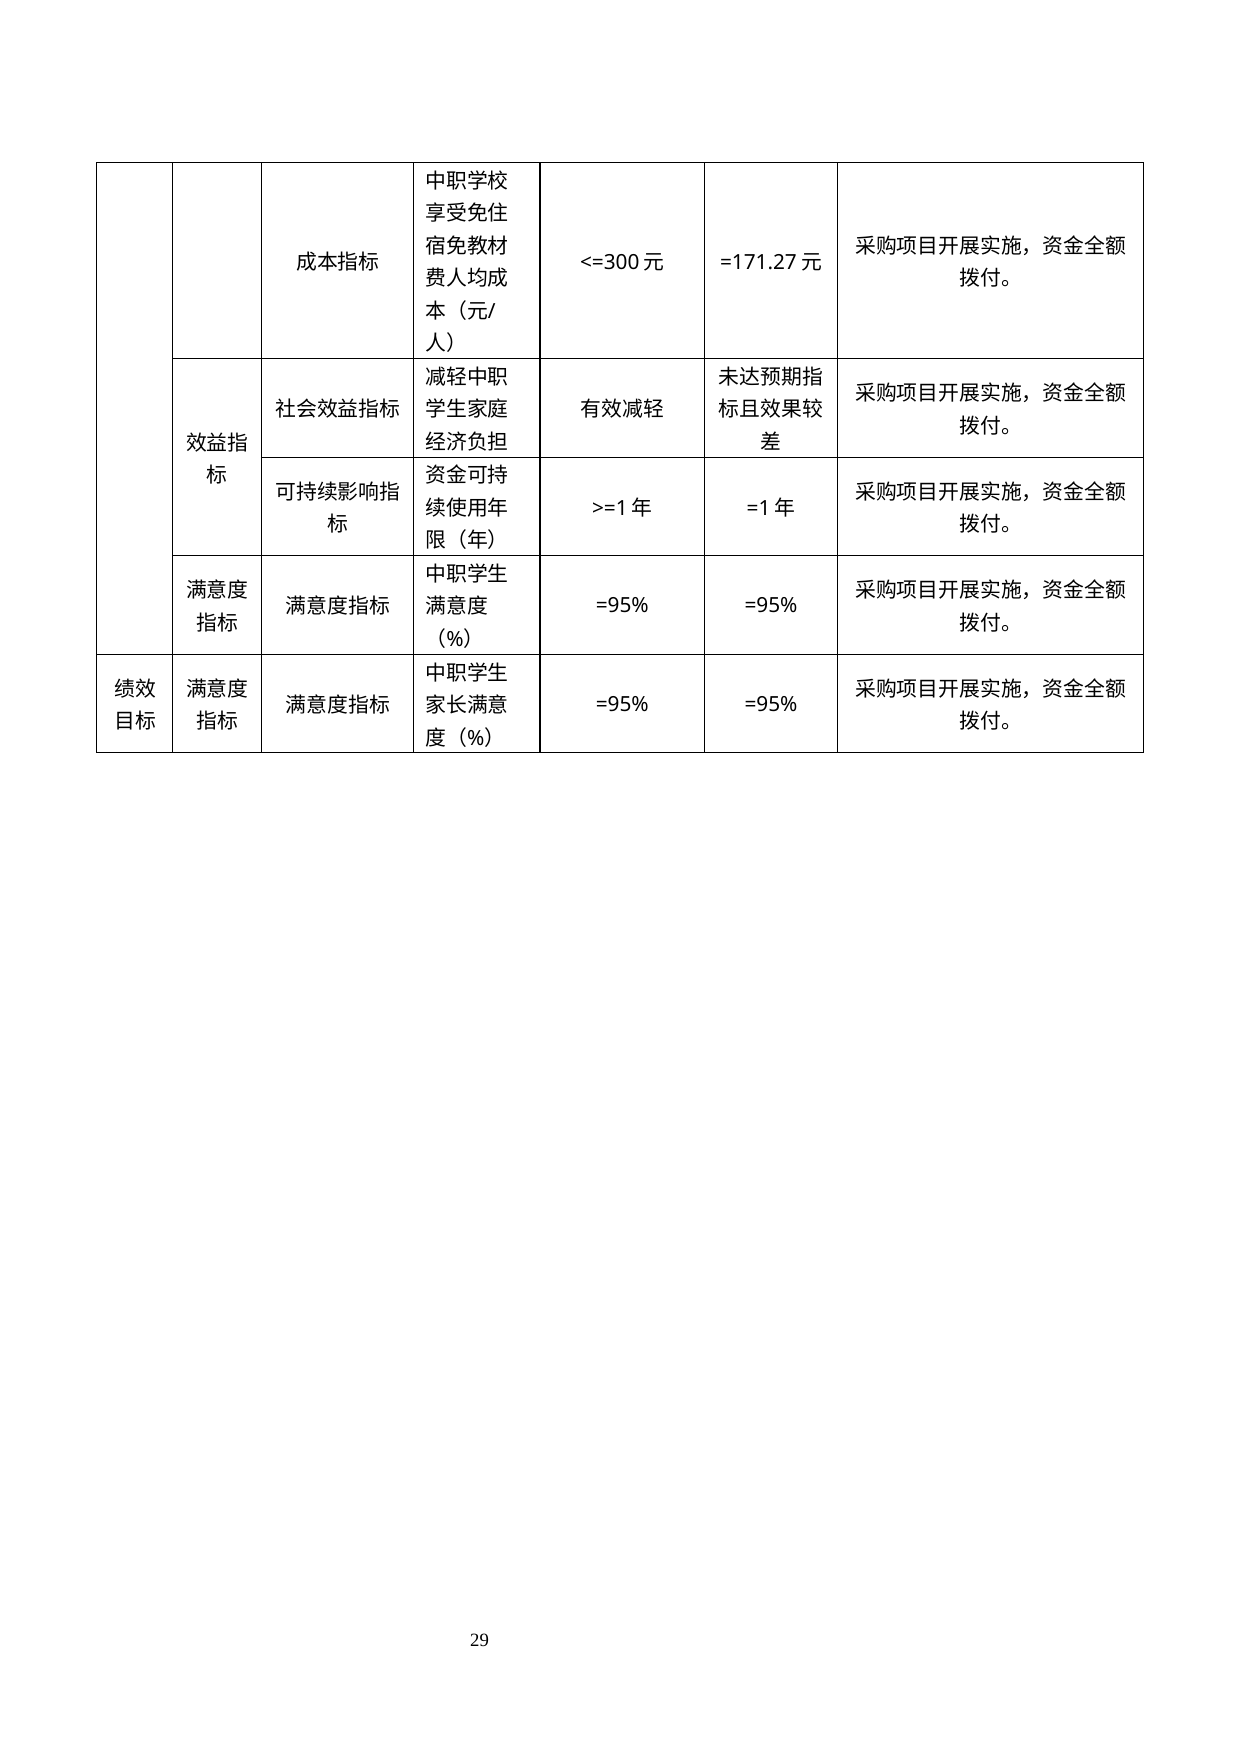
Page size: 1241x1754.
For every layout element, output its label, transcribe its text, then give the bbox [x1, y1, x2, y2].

table_cell =95% [541, 556, 704, 654]
table_cell <=300元 [541, 163, 704, 358]
table_cell 社会效益指标 [262, 359, 413, 457]
table_cell 效益指标 [173, 359, 261, 555]
table_cell 满意度指标 [173, 556, 261, 654]
table_cell 可持续影响指标 [262, 458, 413, 555]
table_cell 未达预期指标且效果较差 [705, 359, 837, 457]
table_cell 采购项目开展实施，资金全额拨付。 [838, 163, 1143, 358]
table_cell 满意度指标 [262, 655, 413, 752]
table_cell =95% [705, 655, 837, 752]
table_cell 采购项目开展实施，资金全额拨付。 [838, 458, 1143, 555]
table_cell =95% [541, 655, 704, 752]
table_cell 绩效目标 [97, 655, 172, 752]
table_cell 中职学生家长满意度（%） [414, 655, 539, 752]
table_cell =171.27元 [705, 163, 837, 358]
table_cell >=1年 [541, 458, 704, 555]
table_cell 满意度指标 [262, 556, 413, 654]
table_cell 资金可持续使用年限（年） [414, 458, 539, 555]
table_cell 采购项目开展实施，资金全额拨付。 [838, 556, 1143, 654]
table_cell 采购项目开展实施，资金全额拨付。 [838, 359, 1143, 457]
table_cell 采购项目开展实施，资金全额拨付。 [838, 655, 1143, 752]
table_cell 中职学校享受免住宿免教材费人均成本（元/人） [414, 163, 539, 358]
table_cell 满意度指标 [173, 655, 261, 752]
table_cell 中职学生满意度（%） [414, 556, 539, 654]
table_cell 有效减轻 [541, 359, 704, 457]
table_cell 减轻中职学生家庭经济负担 [414, 359, 539, 457]
table_cell =95% [705, 556, 837, 654]
table_cell =1年 [705, 458, 837, 555]
table_cell 成本指标 [262, 163, 413, 358]
